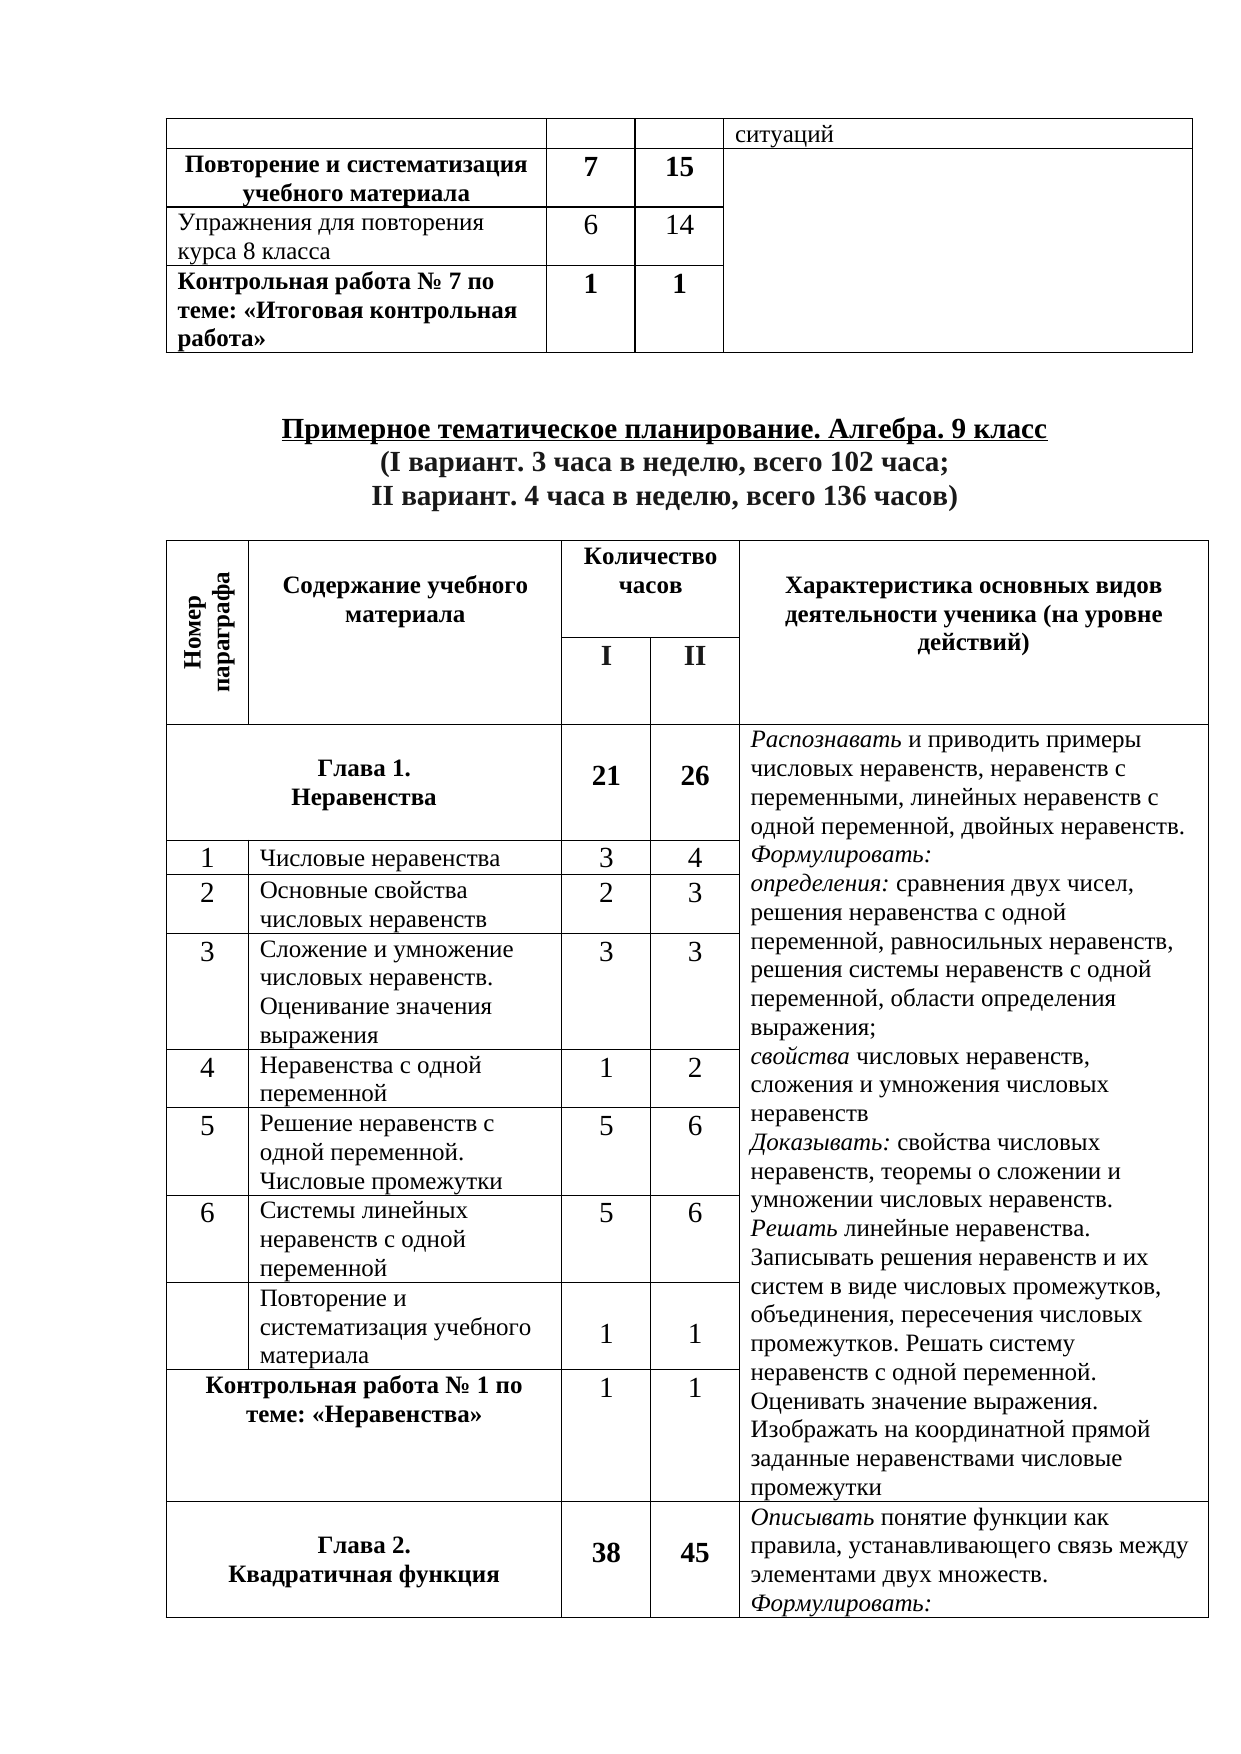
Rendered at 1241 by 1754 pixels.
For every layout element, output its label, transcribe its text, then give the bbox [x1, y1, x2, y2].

table_cell 4 [167, 1050, 248, 1107]
table_cell 38 [562, 1502, 650, 1617]
table_cell 1 [562, 1370, 650, 1501]
table_cell Контрольная работа № 1 по теме: «Неравенства» [167, 1370, 561, 1501]
table_cell 3 [651, 934, 739, 1049]
table_cell 5 [562, 1196, 650, 1282]
table_cell 5 [562, 1108, 650, 1194]
table_cell Неравенства с одной переменной [249, 1050, 561, 1107]
table_cell Повторение и систематизация учебного материала [167, 149, 546, 206]
table_cell 6 [651, 1108, 739, 1194]
table_cell 1 [562, 1283, 650, 1369]
table_cell 15 [636, 149, 723, 206]
table_cell II [651, 638, 739, 723]
table_cell Решение неравенств с одной переменной. Числовые промежутки [249, 1108, 561, 1194]
table_cell 2 [167, 875, 248, 933]
table_cell 5 [167, 1108, 248, 1194]
table_cell 4 [651, 841, 739, 874]
table_header Количество часов [562, 541, 739, 637]
table_cell 7 [547, 149, 634, 206]
table_cell 45 [651, 1502, 739, 1617]
table_cell Повторение и систематизация учебного материала [249, 1283, 561, 1369]
table_cell 6 [547, 208, 634, 265]
table_cell Основные свойства числовых неравенств [249, 875, 561, 933]
table_cell 1 [636, 119, 723, 148]
table_cell 3 [562, 841, 650, 874]
table_cell 1 [636, 266, 723, 352]
table_cell Распознавать и приводить примеры числовых неравенств, неравенств с переменными, линейных неравенств с одной переменной, двойных неравенств. Формулировать: определения: сравнения двух чисел, решения неравенства с одной переменной, равносильных неравенств, решения системы неравенств с одной переменной, области определения выражения; свойства числовых неравенств, сложения и умножения числовых неравенств Доказывать: свойства числовых неравенств, теоремы о сложении и умножении числовых неравенств. Решать линейные неравенства. Записывать решения неравенств и их систем в виде числовых промежутков, объединения, пересечения числовых промежутков. Решать систему неравенств с одной переменной. Оценивать значение выражения. Изображать на координатной прямой заданные неравенствами числовые промежутки [740, 725, 1208, 1501]
text (I вариант. 3 часа в неделю, всего 102 часа; [177, 444, 1152, 478]
table_cell 1 [651, 1283, 739, 1369]
table_header Номер параграфа [167, 541, 248, 723]
table_cell 1 [547, 266, 634, 352]
table_header Содержание учебного материала [249, 541, 561, 723]
table_cell Упражнения для повторения курса 8 класса [167, 208, 546, 265]
table_cell Сложение и умножение числовых неравенств. Оценивание значения выражения [249, 934, 561, 1049]
text II вариант. 4 часа в неделю, всего 136 часов) [177, 478, 1152, 511]
table_cell 26 [651, 725, 739, 839]
table_cell 2 [651, 1050, 739, 1107]
table_cell Числовые неравенства [249, 841, 561, 874]
table_cell Глава 1. Неравенства [167, 725, 561, 839]
table_cell 1 [167, 841, 248, 874]
table_cell [167, 1283, 248, 1369]
table_cell 6 [167, 1196, 248, 1282]
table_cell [167, 119, 546, 148]
table_cell 3 [167, 934, 248, 1049]
text Примерное тематическое планирование. Алгебра. 9 класс [177, 411, 1152, 444]
table_cell 1 [547, 119, 634, 148]
table_cell Контрольная работа № 7 по теме: «Итоговая контрольная работа» [167, 266, 546, 352]
table_header Характеристика основных видов деятельности ученика (на уровне действий) [740, 541, 1208, 723]
table_cell 3 [562, 934, 650, 1049]
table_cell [740, 1502, 1208, 1617]
table_cell 2 [562, 875, 650, 933]
table_cell Системы линейных неравенств с одной переменной [249, 1196, 561, 1282]
table_cell Глава 2. Квадратичная функция [167, 1502, 561, 1617]
table_cell 6 [651, 1196, 739, 1282]
table_cell 1 [651, 1370, 739, 1501]
table_cell 1 [562, 1050, 650, 1107]
table_cell [724, 149, 1192, 352]
table_cell 14 [636, 208, 723, 265]
table_cell 3 [651, 875, 739, 933]
table_cell 21 [562, 725, 650, 839]
table_cell I [562, 638, 650, 723]
